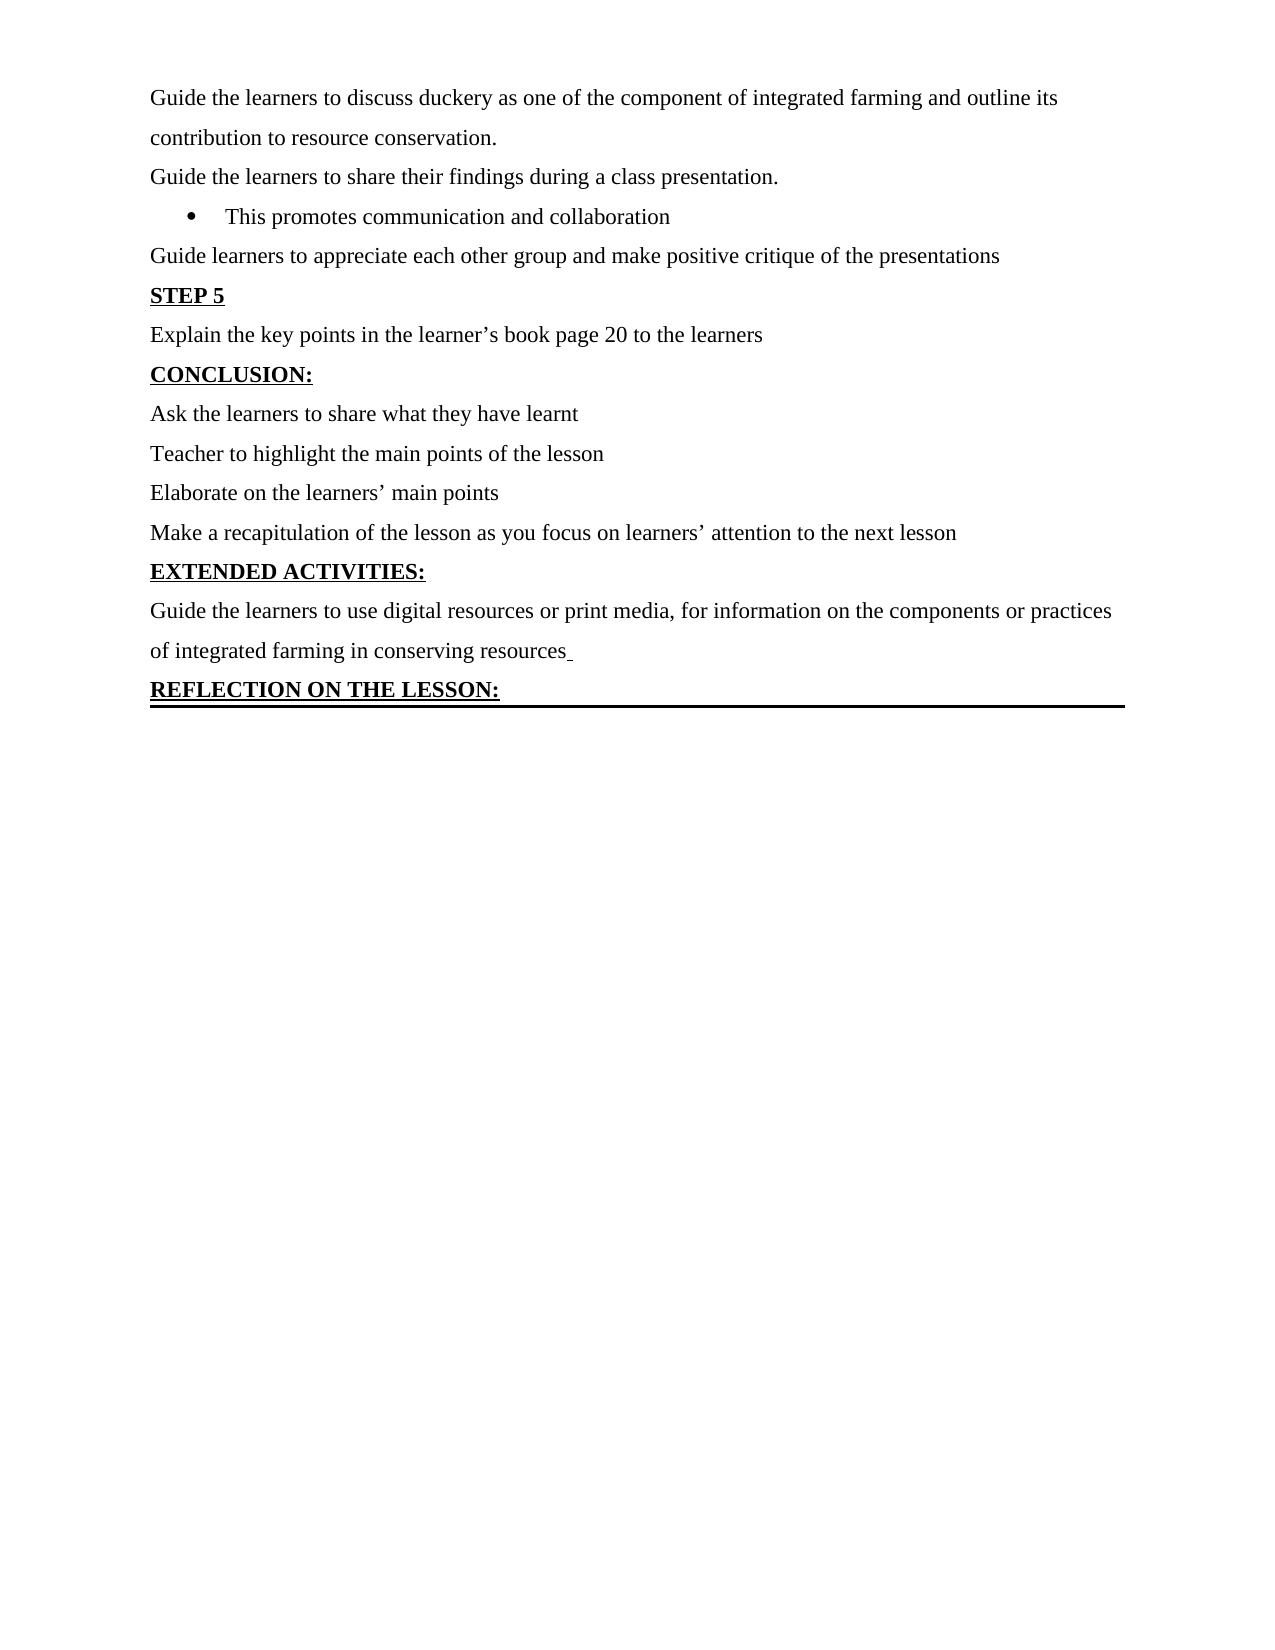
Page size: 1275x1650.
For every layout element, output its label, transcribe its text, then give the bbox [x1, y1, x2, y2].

text Ask the learners to share what they have learnt [150, 400, 1125, 427]
text REFLECTION ON THE LESSON: [150, 677, 1125, 705]
text Teacher to highlight the main points of the lesson [150, 440, 1125, 466]
text Make a recapitulation of the lesson as you focus on learners’ attention to the next lesson [150, 519, 1125, 545]
text Guide learners to appreciate each other group and make positive critique of the presentations [150, 242, 1125, 269]
text Guide the learners to share their findings during a class presentation. [150, 163, 1125, 190]
text STEP 5 [150, 282, 1125, 308]
text Elaborate on the learners’ main points [150, 479, 1125, 506]
list This promotes communication and collaboration [187, 203, 1125, 229]
text CONCLUSION: [150, 361, 1125, 387]
text Guide the learners to discuss duckery as one of the component of integrated farming and outline its contribution to resource conservation. [150, 84, 1125, 150]
text EXTENDED ACTIVITIES: [150, 558, 1125, 584]
text Guide the learners to use digital resources or print media, for information on the components or practices of integrated farming in conserving resources [150, 598, 1125, 663]
text Explain the key points in the learner’s book page 20 to the learners [150, 321, 1125, 348]
